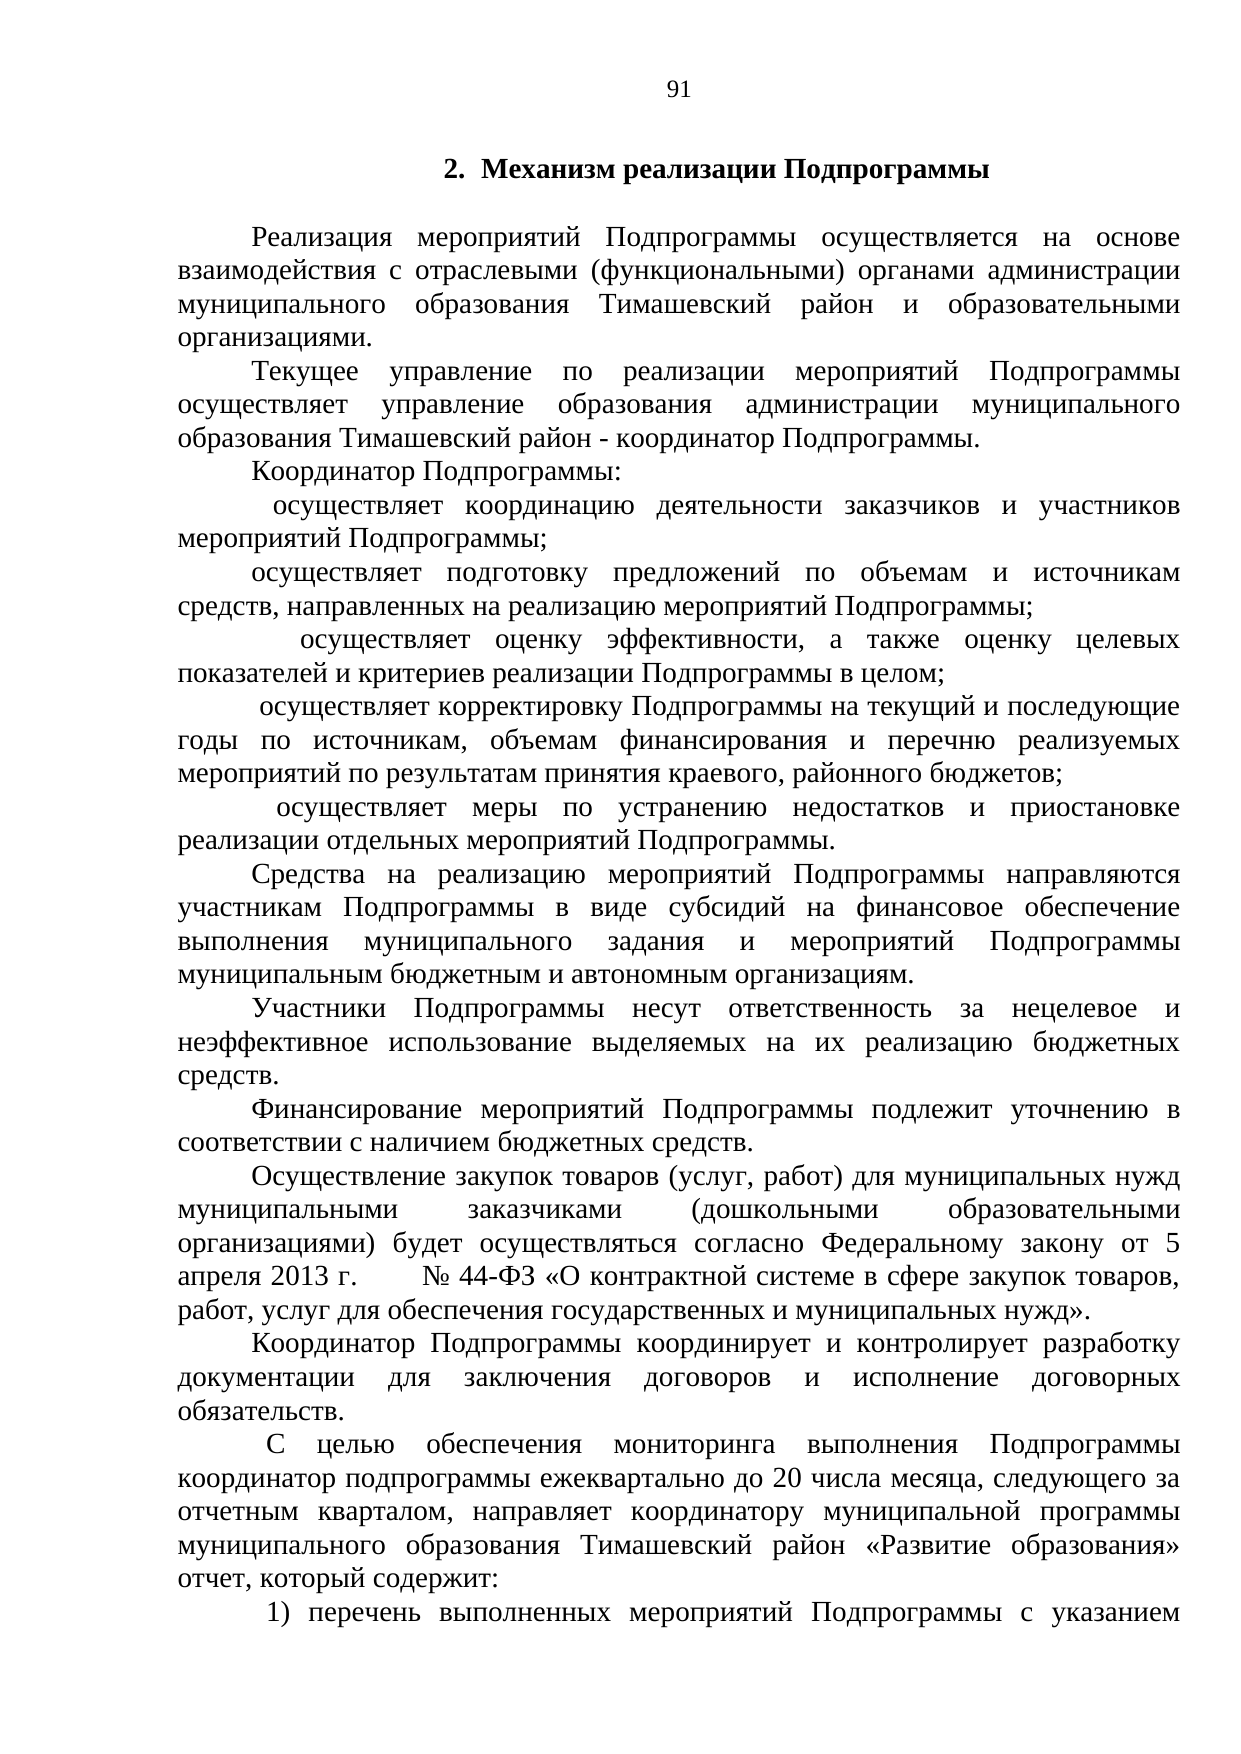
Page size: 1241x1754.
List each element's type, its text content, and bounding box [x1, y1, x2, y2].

text осуществляет подготовку предложений по объемам и источникам средств, направленных на реализацию мероприятий Подпрограммы; [177, 554, 1181, 621]
text Финансирование мероприятий Подпрограммы подлежит уточнению в соответствии с наличием бюджетных средств. [177, 1091, 1181, 1158]
text Участники Подпрограммы несут ответственность за нецелевое и неэффективное использование выделяемых на их реализацию бюджетных средств. [177, 990, 1181, 1091]
text С целью обеспечения мониторинга выполнения Подпрограммы координатор подпрограммы ежеквартально до 20 числа месяца, следующего за отчетным кварталом, направляет координатору муниципальной программы муниципального образования Тимашевский район «Развитие образования» отчет, который содержит: [177, 1426, 1181, 1594]
text Средства на реализацию мероприятий Подпрограммы направляются участникам Подпрограммы в виде субсидий на финансовое обеспечение выполнения муниципального задания и мероприятий Подпрограммы муниципальным бюджетным и автономным организациям. [177, 856, 1181, 990]
text Реализация мероприятий Подпрограммы осуществляется на основе взаимодействия с отраслевыми (функциональными) органами администрации муниципального образования Тимашевский район и образовательными организациями. [177, 219, 1181, 353]
text Осуществление закупок товаров (услуг, работ) для муниципальных нужд муниципальными заказчиками (дошкольными образовательными организациями) будет осуществляться согласно Федеральному закону от 5 апреля 2013 г. № 44-ФЗ «О контрактной системе в сфере закупок товаров, работ, услуг для обеспечения государственных и муниципальных нужд». [177, 1158, 1181, 1326]
text Текущее управление по реализации мероприятий Подпрограммы осуществляет управление образования администрации муниципального образования Тимашевский район - координатор Подпрограммы. [177, 353, 1181, 453]
list Механизм реализации Подпрограммы [252, 152, 1181, 185]
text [177, 1594, 1181, 1627]
text осуществляет координацию деятельности заказчиков и участников мероприятий Подпрограммы; [177, 487, 1181, 554]
text осуществляет оценку эффективности, а также оценку целевых показателей и критериев реализации Подпрограммы в целом; [177, 621, 1181, 688]
text Координатор Подпрограммы: [177, 453, 1181, 487]
text осуществляет меры по устранению недостатков и приостановке реализации отдельных мероприятий Подпрограммы. [177, 789, 1181, 856]
text осуществляет корректировку Подпрограммы на текущий и последующие годы по источникам, объемам финансирования и перечню реализуемых мероприятий по результатам принятия краевого, районного бюджетов; [177, 688, 1181, 789]
text Координатор Подпрограммы координирует и контролирует разработку документации для заключения договоров и исполнение договорных обязательств. [177, 1326, 1181, 1426]
